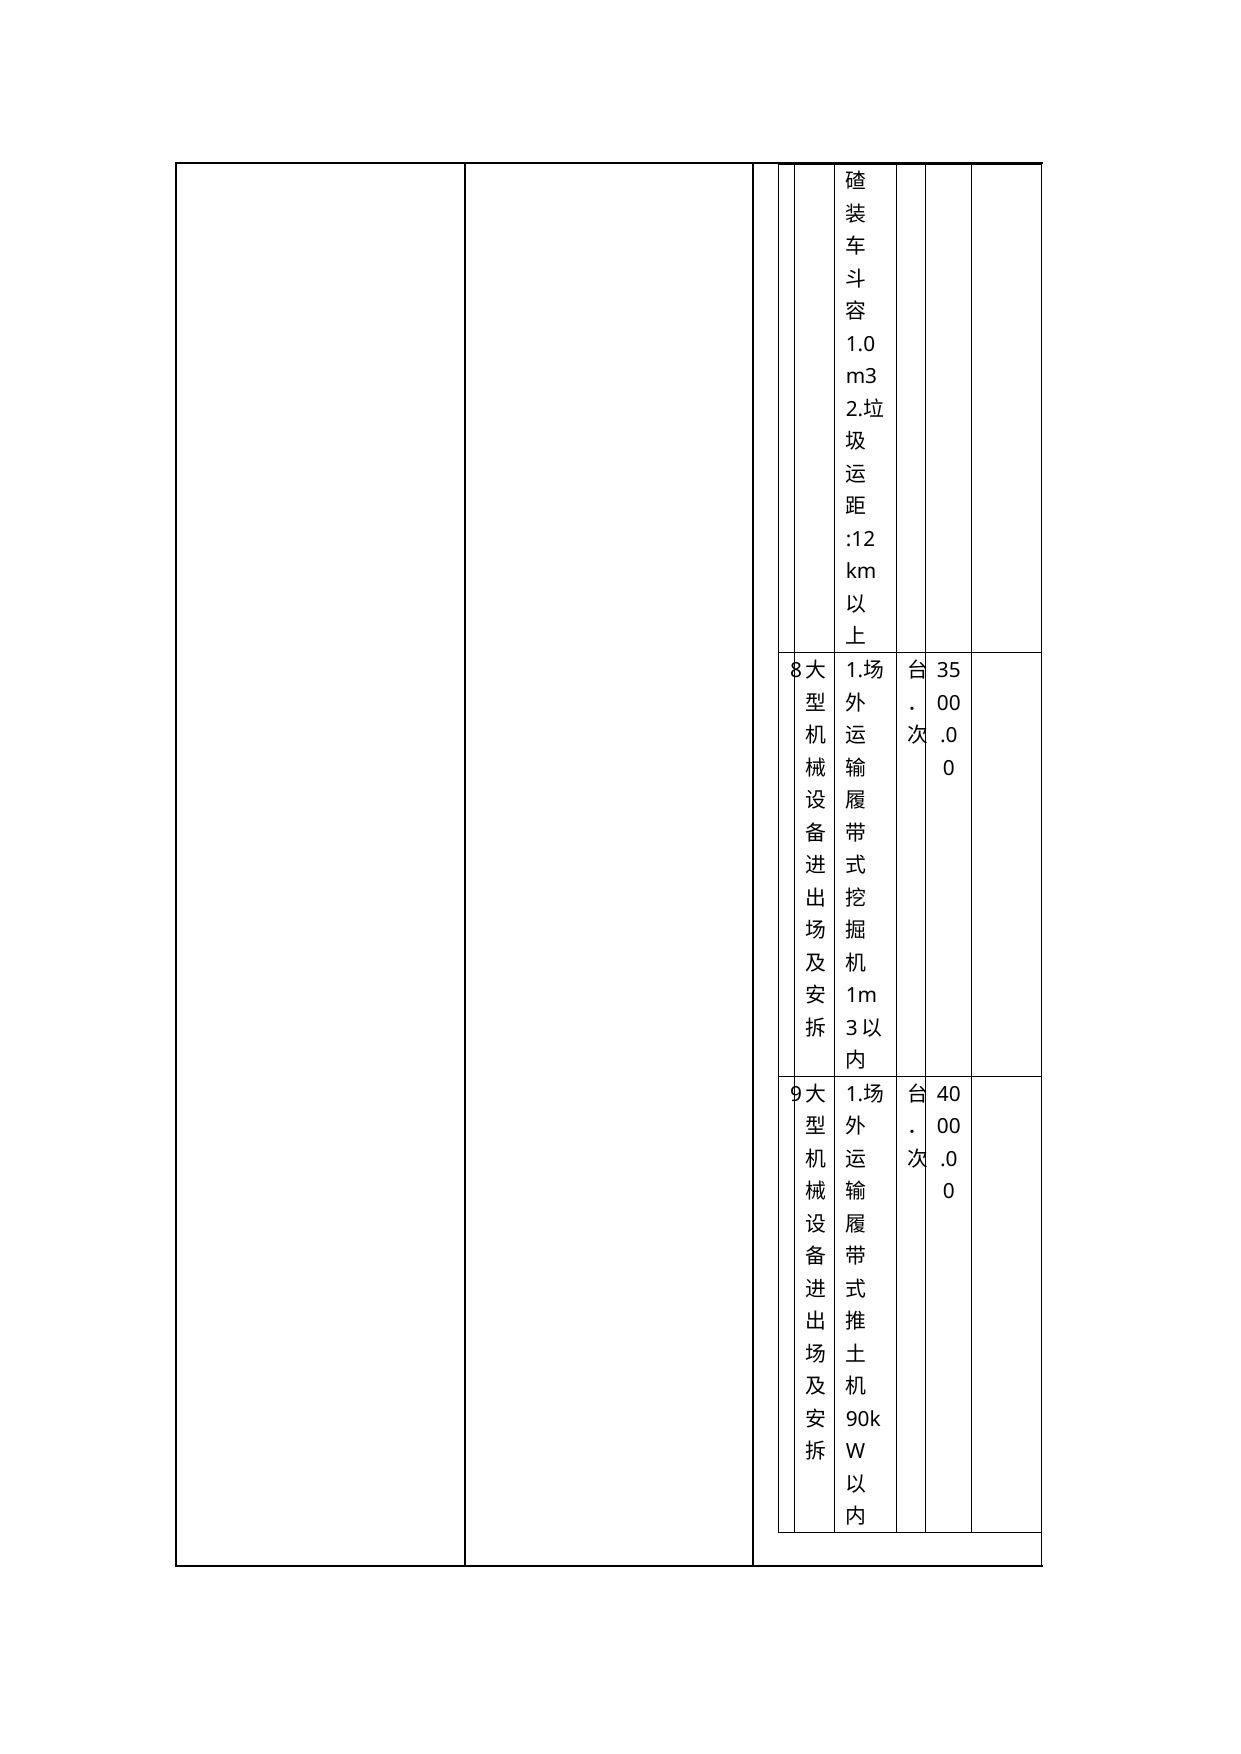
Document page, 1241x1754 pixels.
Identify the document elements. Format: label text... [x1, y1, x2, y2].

table_cell 采购服务清单 [754, 164, 1041, 1565]
table_cell 1 [177, 164, 464, 1565]
table_cell [466, 164, 752, 1565]
